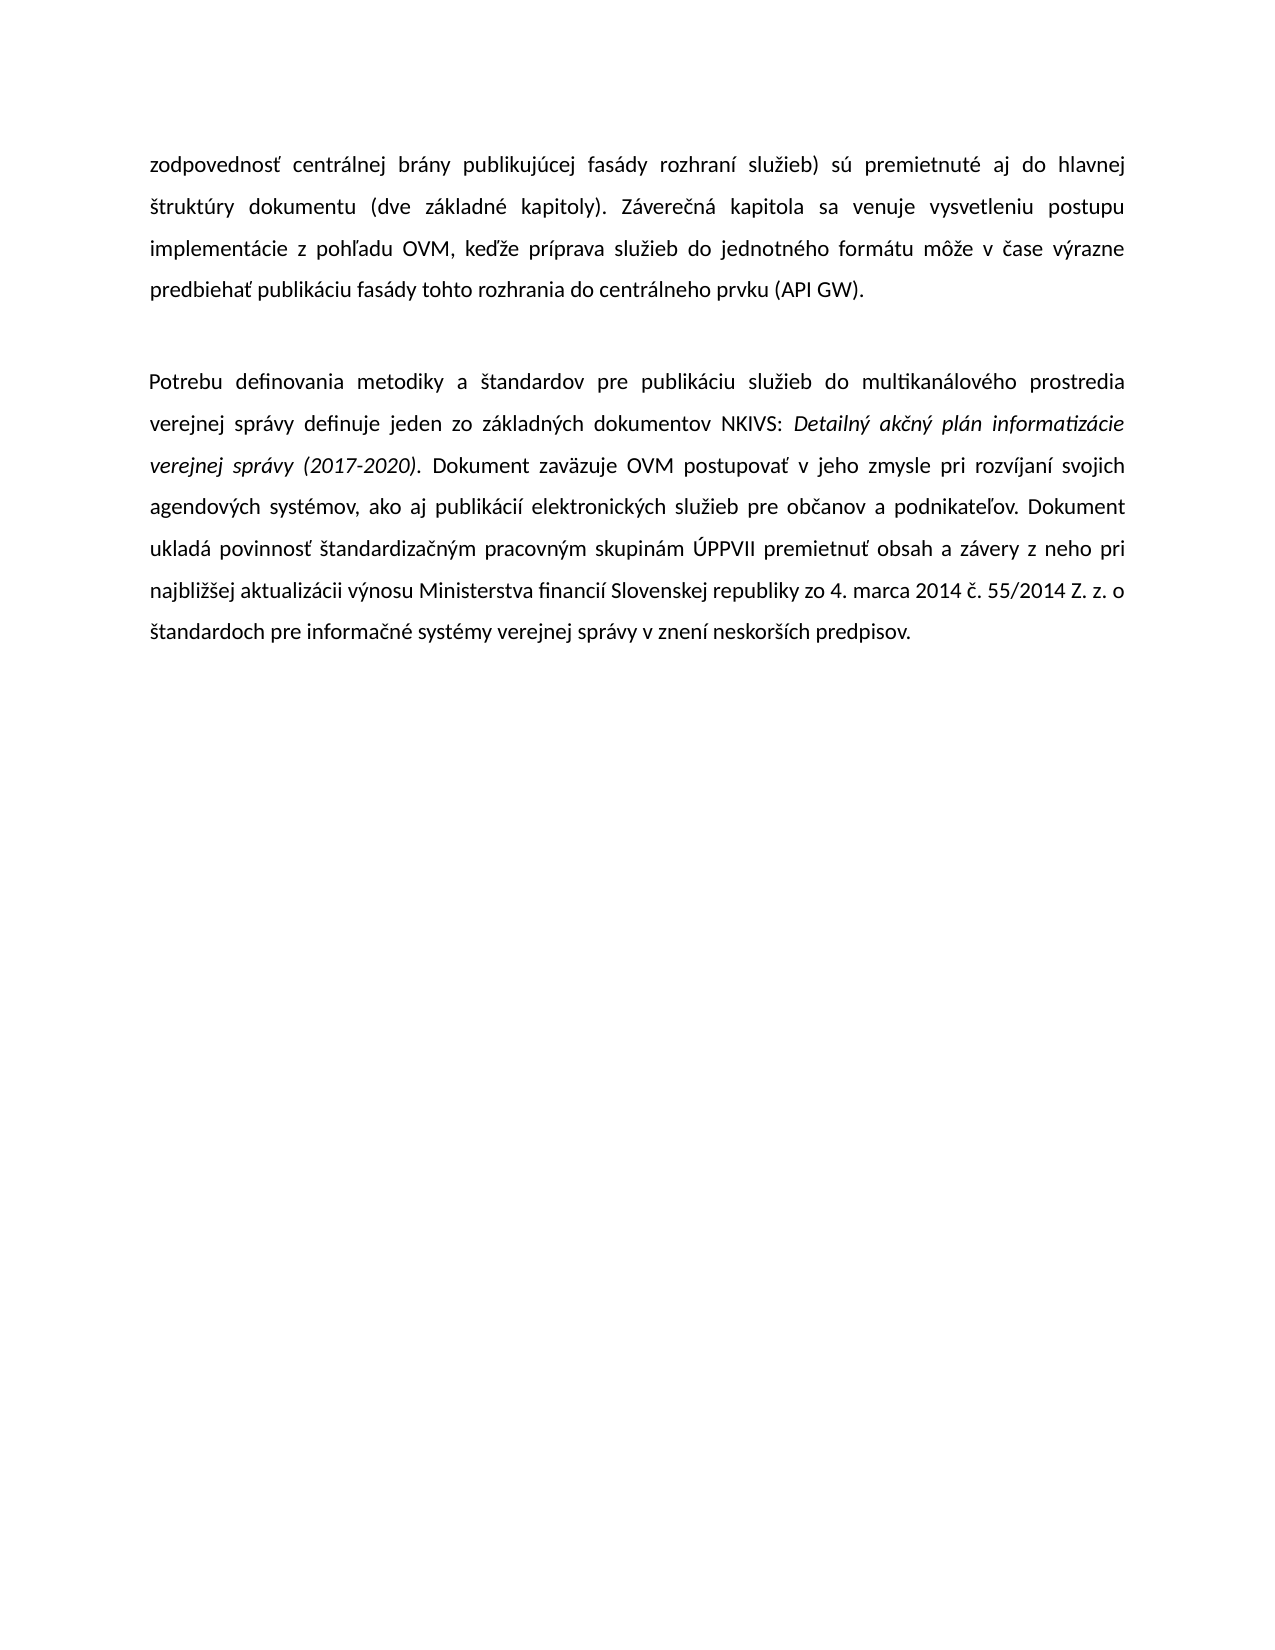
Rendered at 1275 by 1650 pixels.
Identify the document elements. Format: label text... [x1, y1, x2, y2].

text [148, 150, 1127, 303]
text Potrebu definovania metodiky a štandardov pre publikáciu služieb do multikanálového prostredia verejnej správy definuje jeden zo základných dokumentov NKIVS: Detailný akčný plán informatizácie verejnej správy (2017-2020). Dokument zaväzuje OVM postupovať v jeho zmysle pri rozvíjaní svojich agendových systémov, ako aj publikácií elektronických služieb pre občanov a podnikateľov. Dokument ukladá povinnosť štandardizačným pracovným skupinám ÚPPVII premietnuť obsah a závery z neho pri najbližšej aktualizácii výnosu Ministerstva financií Slovenskej republiky zo 4. marca 2014 č. 55/2014 Z. z. o štandardoch pre informačné systémy verejnej správy v znení neskorších predpisov. [148, 367, 1127, 645]
